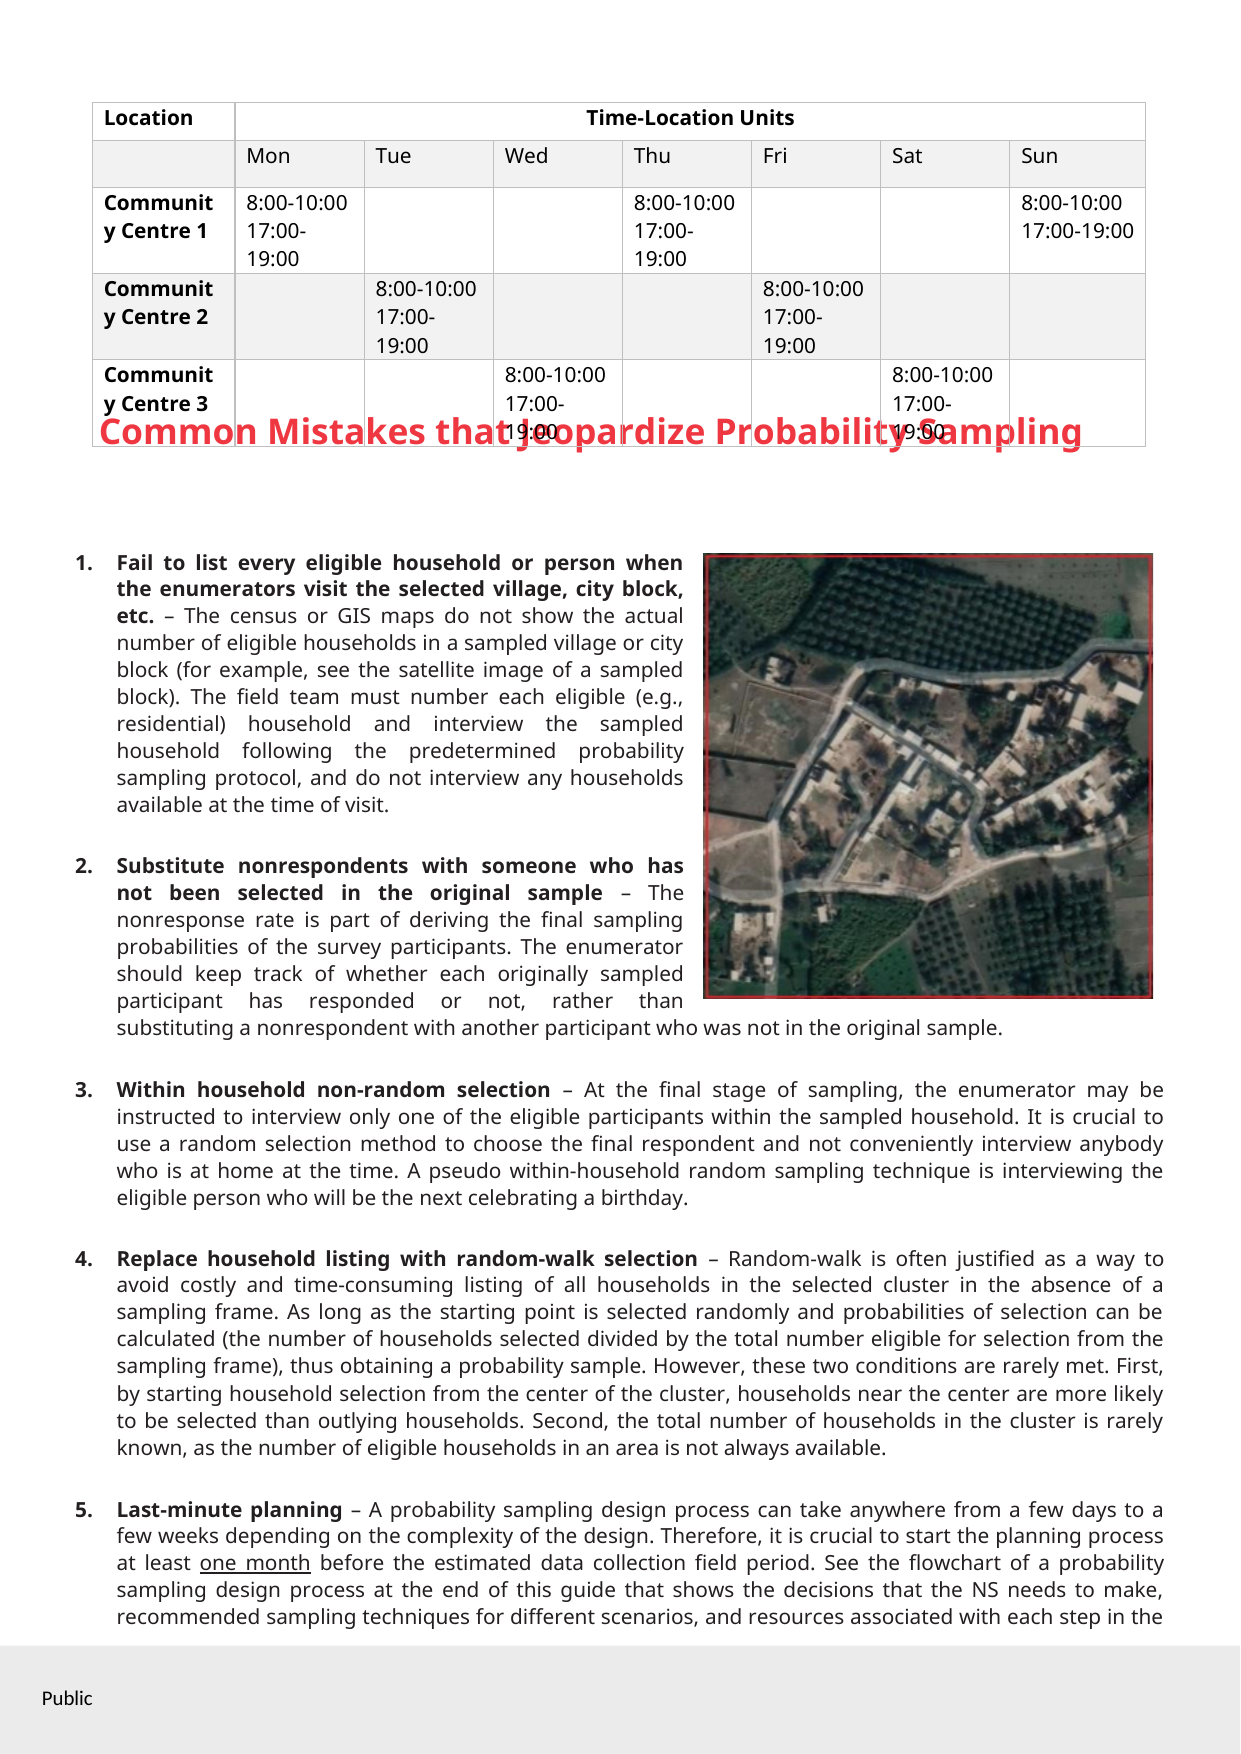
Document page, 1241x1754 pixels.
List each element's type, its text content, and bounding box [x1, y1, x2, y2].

list Substitute nonrespondents with someone who has not been selected in the original sample – The nonresponse rate is part of deriving the final sampling probabilities of the survey participants. The enumerator should keep track of whether each originally sampled participant has responded or not, rather than substituting a nonrespondent with another participant who was not in the original sample. [75, 852, 1165, 1042]
table_cell 8:00-10:00 17:00-19:00 [623, 188, 751, 273]
list Within household non-random selection – At the final stage of sampling, the enumerator may be instructed to interview only one of the eligible participants within the sampled household. It is crucial to use a random selection method to choose the final respondent and not conveniently interview anybody who is at home at the time. A pseudo within-household random sampling technique is interviewing the eligible person who will be the next celebrating a birthday. [75, 1076, 1165, 1211]
picture [703, 553, 1154, 999]
table_cell 8:00-10:00 17:00-19:00 [365, 274, 493, 359]
table_cell [881, 188, 1009, 273]
table_cell Community Centre 1 [93, 188, 234, 273]
table_cell [623, 274, 751, 359]
table_cell [752, 360, 880, 446]
table_cell Community Centre 2 [93, 274, 234, 359]
table_cell Thu [623, 141, 751, 187]
table_cell [1010, 274, 1145, 359]
table_cell 8:00-10:00 17:00-19:00 [236, 188, 364, 273]
table_header Time-Location Units [236, 103, 1145, 140]
table_cell [236, 274, 364, 359]
table_cell Mon [236, 141, 364, 187]
table_cell [494, 274, 622, 359]
table_cell Wed [494, 141, 622, 187]
table_cell [236, 360, 364, 446]
table_cell Sun [1010, 141, 1145, 187]
table_cell [623, 360, 751, 446]
table_cell 8:00-10:00 17:00-19:00 [1010, 188, 1145, 273]
table_header Location [93, 103, 234, 140]
list Replace household listing with random-walk selection – Random-walk is often justified as a way to avoid costly and time-consuming listing of all households in the selected cluster in the absence of a sampling frame. As long as the starting point is selected randomly and probabilities of selection can be calculated (the number of households selected divided by the total number eligible for selection from the sampling frame), thus obtaining a probability sample. However, these two conditions are rarely met. First, by starting household selection from the center of the cluster, households near the center are more likely to be selected than outlying households. Second, the total number of households in the cluster is rarely known, as the number of eligible households in an area is not always available. [75, 1245, 1165, 1461]
table_cell [494, 188, 622, 273]
table_cell Sat [881, 141, 1009, 187]
table_cell 8:00-10:00 17:00-19:00 [881, 360, 1009, 446]
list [75, 1496, 1165, 1631]
table_cell [93, 141, 234, 187]
table_cell [365, 188, 493, 273]
table_cell [365, 360, 493, 446]
table_cell Fri [752, 141, 880, 187]
table_cell 8:00-10:00 17:00-19:00 [752, 274, 880, 359]
list Fail to list every eligible household or person when the enumerators visit the selected village, city block, etc. – The census or GIS maps do not show the actual number of eligible households in a sampled village or city block (for example, see the satellite image of a sampled block). The field team must number each eligible (e.g., residential) household and interview the sampled household following the predetermined probability sampling protocol, and do not interview any households available at the time of visit. [75, 548, 1165, 819]
table_cell 8:00-10:00 17:00-19:00 [494, 360, 622, 446]
table_cell [752, 188, 880, 273]
table_cell Community Centre 3 [93, 360, 234, 446]
table_cell Tue [365, 141, 493, 187]
table_cell [881, 274, 1009, 359]
table_cell [1010, 360, 1145, 446]
